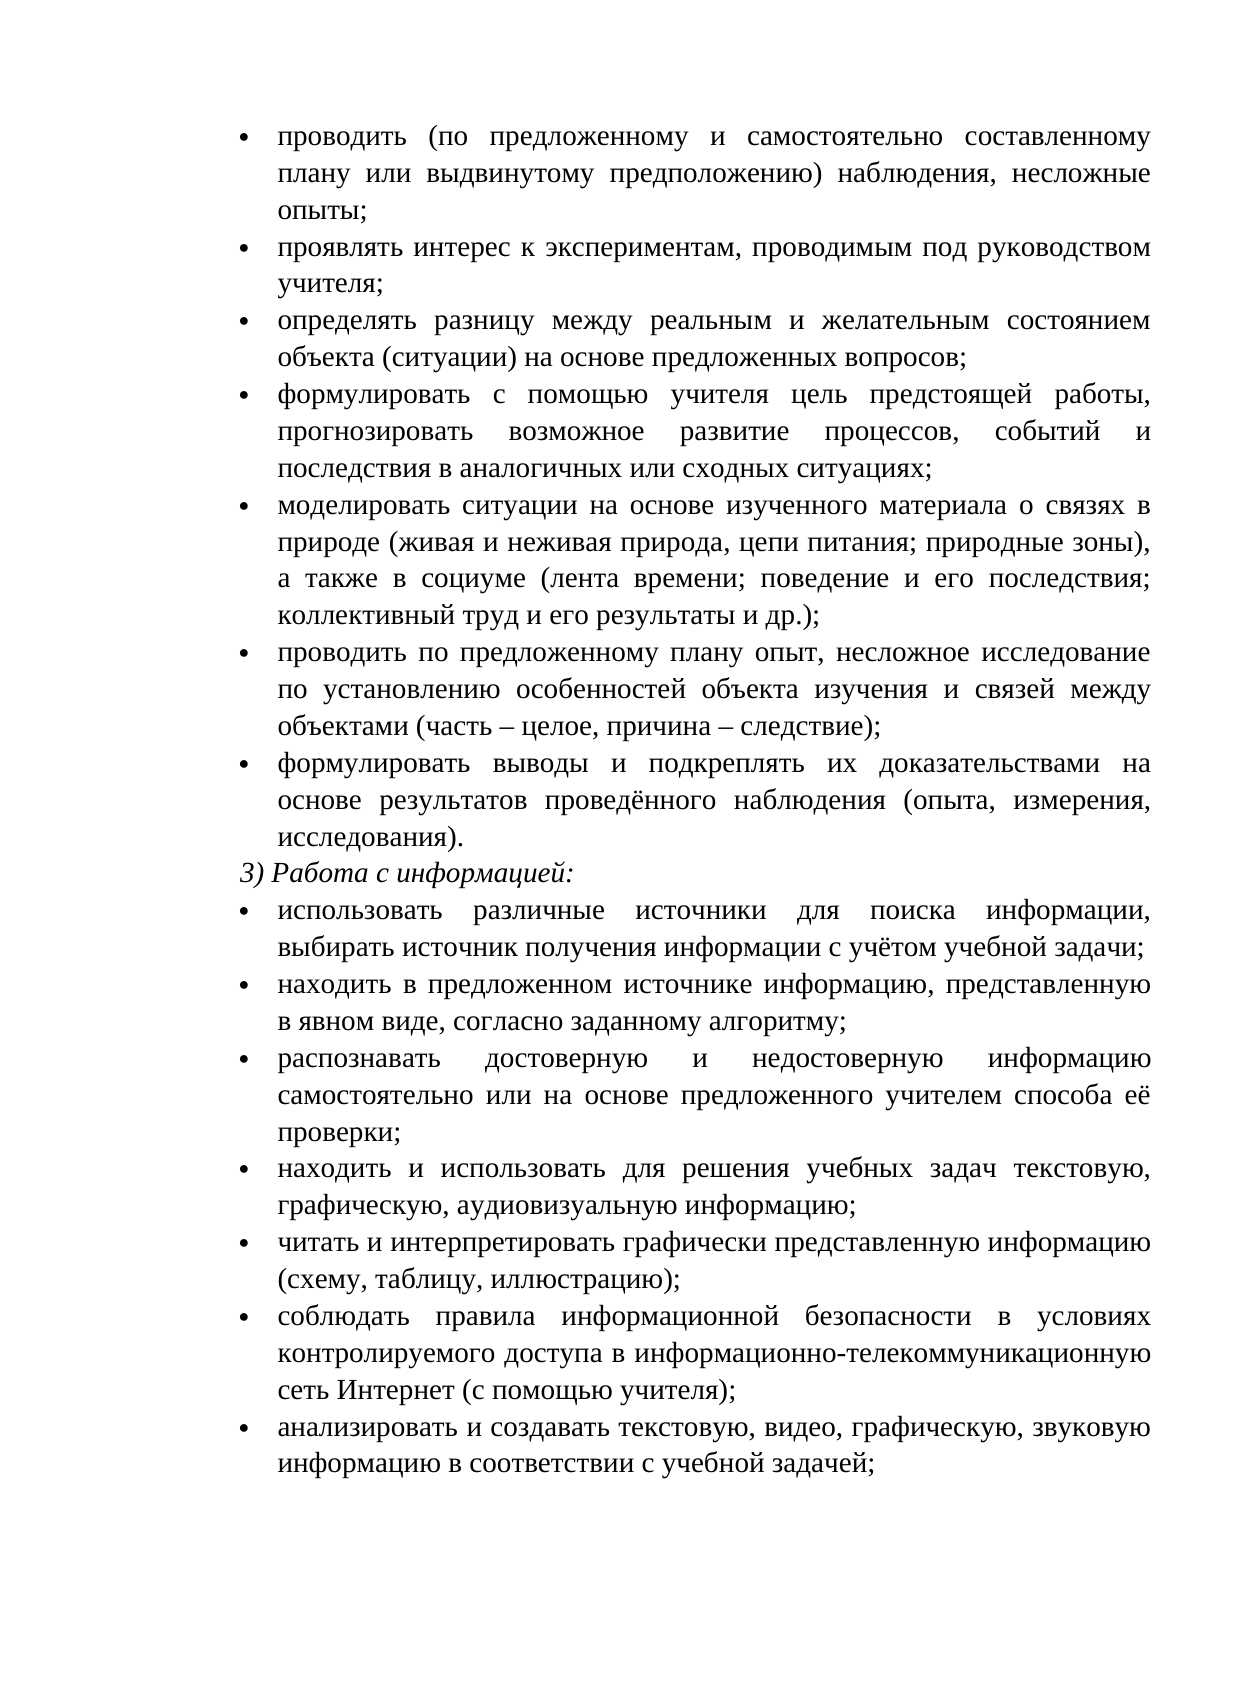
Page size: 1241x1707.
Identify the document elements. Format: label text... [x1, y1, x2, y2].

list использовать различные источники для поиска информации, выбирать источник получения информации с учётом учебной задачи; [240, 892, 1152, 963]
list определять разницу между реальным и желательным состоянием объекта (ситуации) на основе предложенных вопросов; [240, 302, 1152, 373]
list формулировать выводы и подкреплять их доказательствами на основе результатов проведённого наблюдения (опыта, измерения, исследования). [240, 745, 1152, 852]
list проводить по предложенному плану опыт, несложное исследование по установлению особенностей объекта изучения и связей между объектами (часть – целое, причина – следствие); [240, 634, 1152, 742]
list анализировать и создавать текстовую, видео, графическую, звуковую информацию в соответствии с учебной задачей; [240, 1409, 1152, 1479]
text 3) Работа с информацией: [177, 856, 1152, 889]
list моделировать ситуации на основе изученного материала о связях в природе (живая и неживая природа, цепи питания; природные зоны), а также в социуме (лента времени; поведение и его последствия; коллективный труд и его результаты и др.); [240, 487, 1152, 631]
list проводить (по предложенному и самостоятельно составленному плану или выдвинутому предположению) наблюдения, несложные опыты; [240, 118, 1152, 225]
list находить и использовать для решения учебных задач текстовую, графическую, аудиовизуальную информацию; [240, 1151, 1152, 1221]
list проявлять интерес к экспериментам, проводимым под руководством учителя; [240, 229, 1152, 299]
list распознавать достоверную и недостоверную информацию самостоятельно или на основе предложенного учителем способа её проверки; [240, 1040, 1152, 1147]
list соблюдать правила информационной безопасности в условиях контролируемого доступа в информационно-телекоммуникационную сеть Интернет (с помощью учителя); [240, 1298, 1152, 1405]
list читать и интерпретировать графически представленную информацию (схему, таблицу, иллюстрацию); [240, 1224, 1152, 1295]
list формулировать с помощью учителя цель предстоящей работы, прогнозировать возможное развитие процессов, событий и последствия в аналогичных или сходных ситуациях; [240, 376, 1152, 483]
list находить в предложенном источнике информацию, представленную в явном виде, согласно заданному алгоритму; [240, 966, 1152, 1037]
